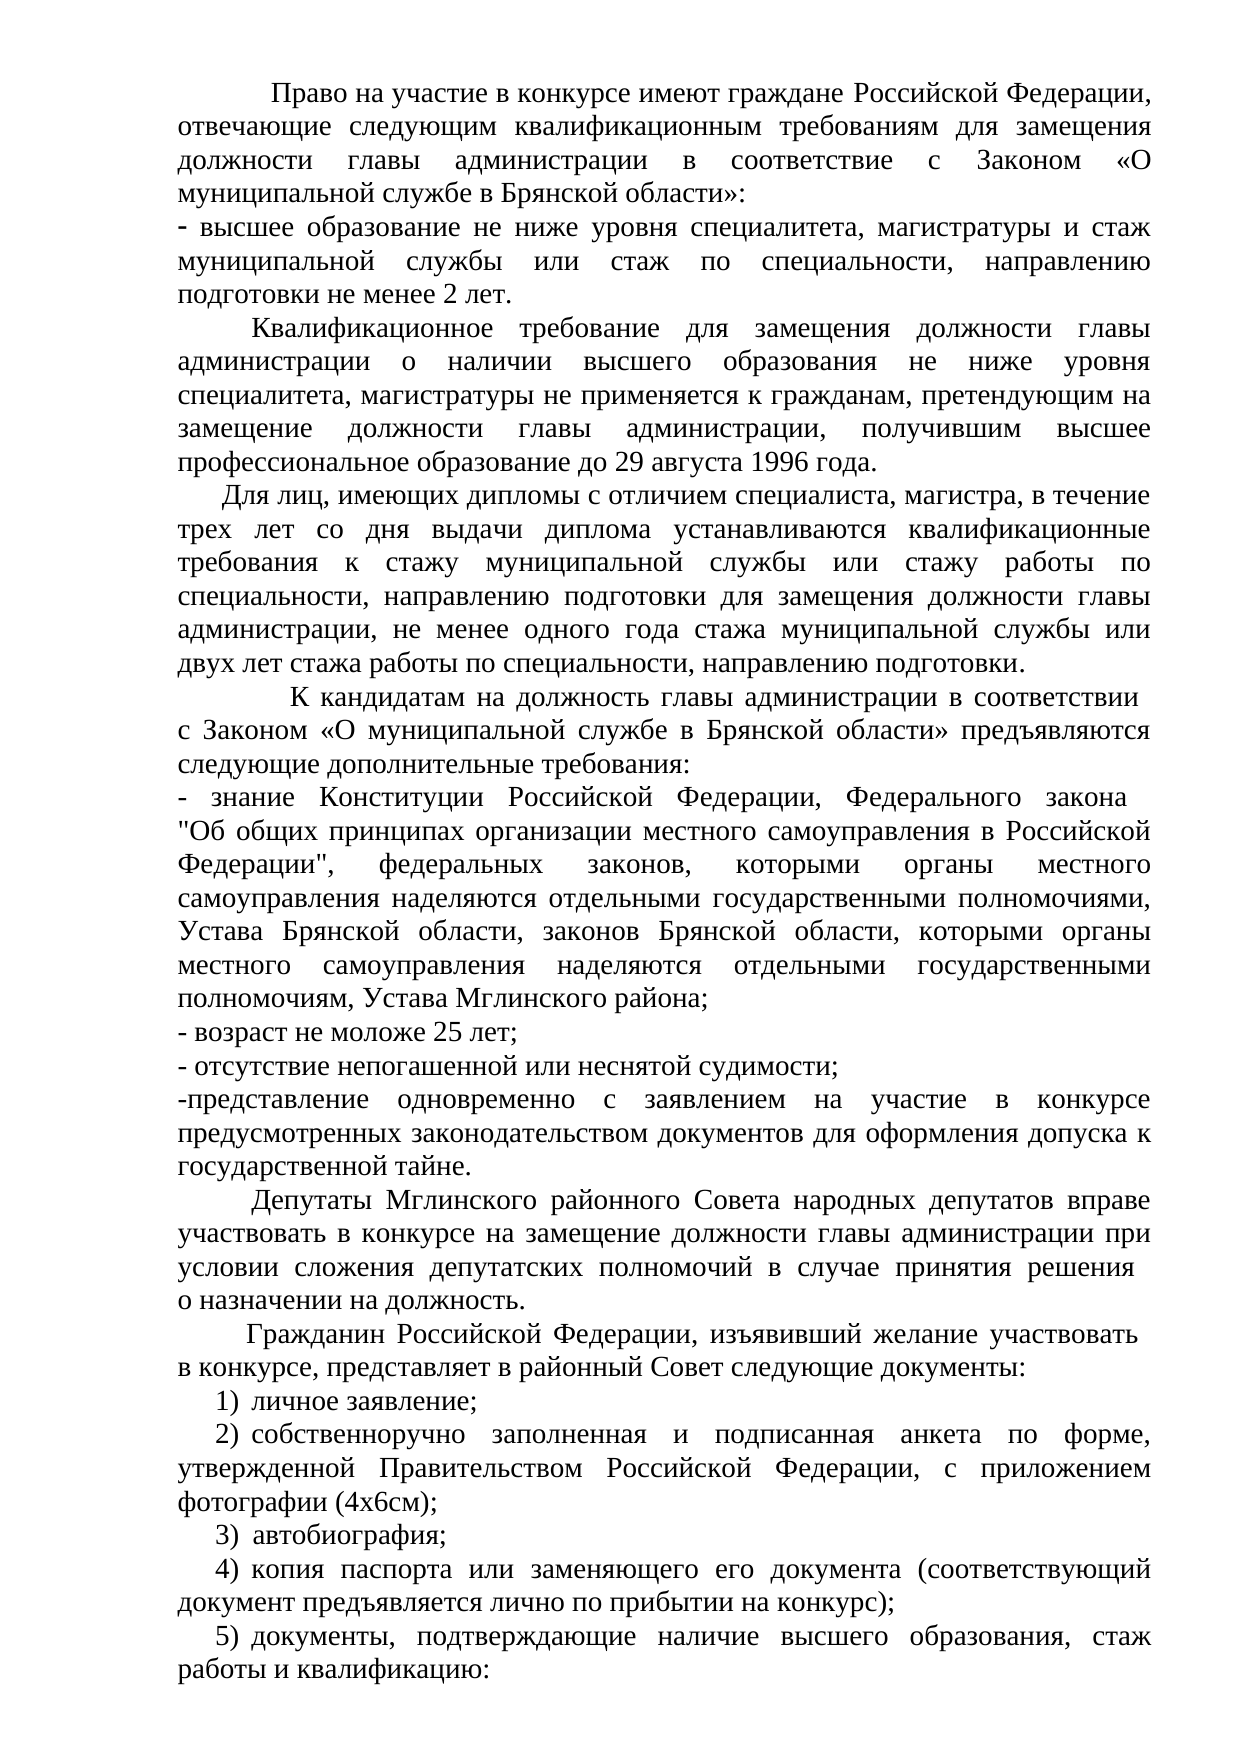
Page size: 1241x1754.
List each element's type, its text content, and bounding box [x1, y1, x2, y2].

text К кандидатам на должность главы администрации в соответствии с Законом «О муниципальной службе в Брянской области» предъявляются следующие дополнительные требования: [177, 679, 1152, 779]
list документы, подтверждающие наличие высшего образования, стаж работы и квалификацию: [177, 1618, 1152, 1685]
list личное заявление; [177, 1383, 1152, 1417]
text -представление одновременно с заявлением на участие в конкурсе предусмотренных законодательством документов для оформления допуска к государственной тайне. [177, 1081, 1152, 1182]
list автобиография; [215, 1517, 1152, 1551]
list копия паспорта или заменяющего его документа (соответствующий документ предъявляется лично по прибытии на конкурс); [177, 1551, 1152, 1618]
text Гражданин Российской Федерации, изъявивший желание участвовать в конкурсе, представляет в районный Совет следующие документы: [177, 1316, 1152, 1383]
text Для лиц, имеющих дипломы с отличием специалиста, магистра, в течение трех лет со дня выдачи диплома устанавливаются квалификационные требования к стажу муниципальной службы или стажу работы по специальности, направлению подготовки для замещения должности главы администрации, не менее одного года стажа муниципальной службы или двух лет стажа работы по специальности, направлению подготовки. [177, 477, 1152, 679]
text - знание Конституции Российской Федерации, Федерального закона "Об общих принципах организации местного самоуправления в Российской Федерации", федеральных законов, которыми органы местного самоуправления наделяются отдельными государственными полномочиями, Устава Брянской области, законов Брянской области, которыми органы местного самоуправления наделяются отдельными государственными полномочиям, Устава Мглинского района; [177, 779, 1152, 1014]
text Квалификационное требование для замещения должности главы администрации о наличии высшего образования не ниже уровня специалитета, магистратуры не применяется к гражданам, претендующим на замещение должности главы администрации, получившим высшее профессиональное образование до 29 августа 1996 года. [177, 310, 1152, 477]
text высшее образование не ниже уровня специалитета, магистратуры и стаж муниципальной службы или стаж по специальности, направлению подготовки не менее 2 лет. [177, 209, 1152, 310]
text - отсутствие непогашенной или неснятой судимости; [177, 1048, 1152, 1081]
text - возраст не моложе 25 лет; [177, 1014, 1152, 1048]
list собственноручно заполненная и подписанная анкета по форме, утвержденной Правительством Российской Федерации, с приложением фотографии (4х6см); [177, 1417, 1152, 1517]
text Право на участие в конкурсе имеют граждане Российской Федерации, отвечающие следующим квалификационным требованиям для замещения должности главы администрации в соответствие с Законом «О муниципальной службе в Брянской области»: [177, 75, 1152, 209]
text Депутаты Мглинского районного Совета народных депутатов вправе участвовать в конкурсе на замещение должности главы администрации при условии сложения депутатских полномочий в случае принятия решения о назначении на должность. [177, 1182, 1152, 1316]
